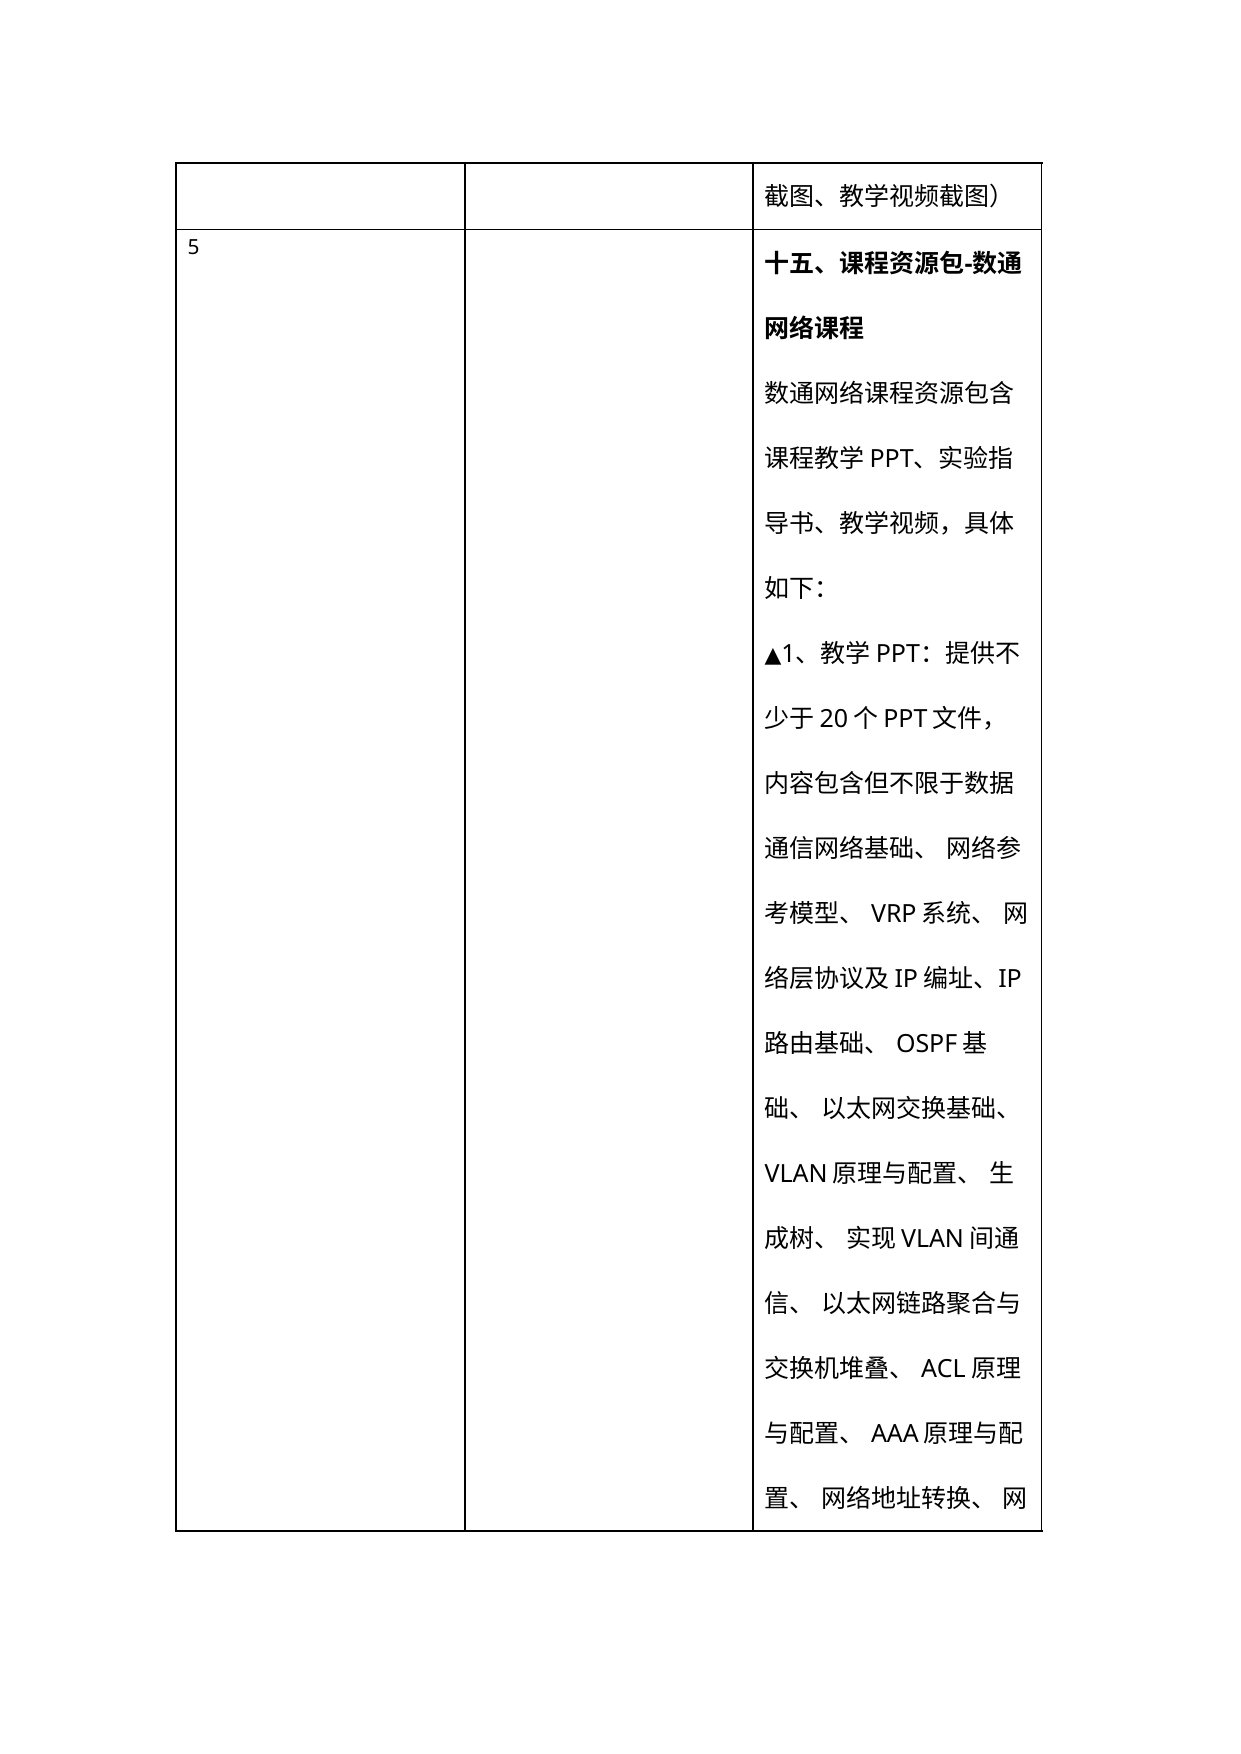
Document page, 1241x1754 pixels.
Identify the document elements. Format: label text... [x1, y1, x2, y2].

table_cell [466, 164, 752, 228]
table_cell [466, 230, 752, 1530]
table_cell 5 [177, 230, 464, 1530]
table_cell 4 [177, 164, 464, 228]
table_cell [754, 230, 1041, 1530]
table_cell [754, 164, 1041, 228]
